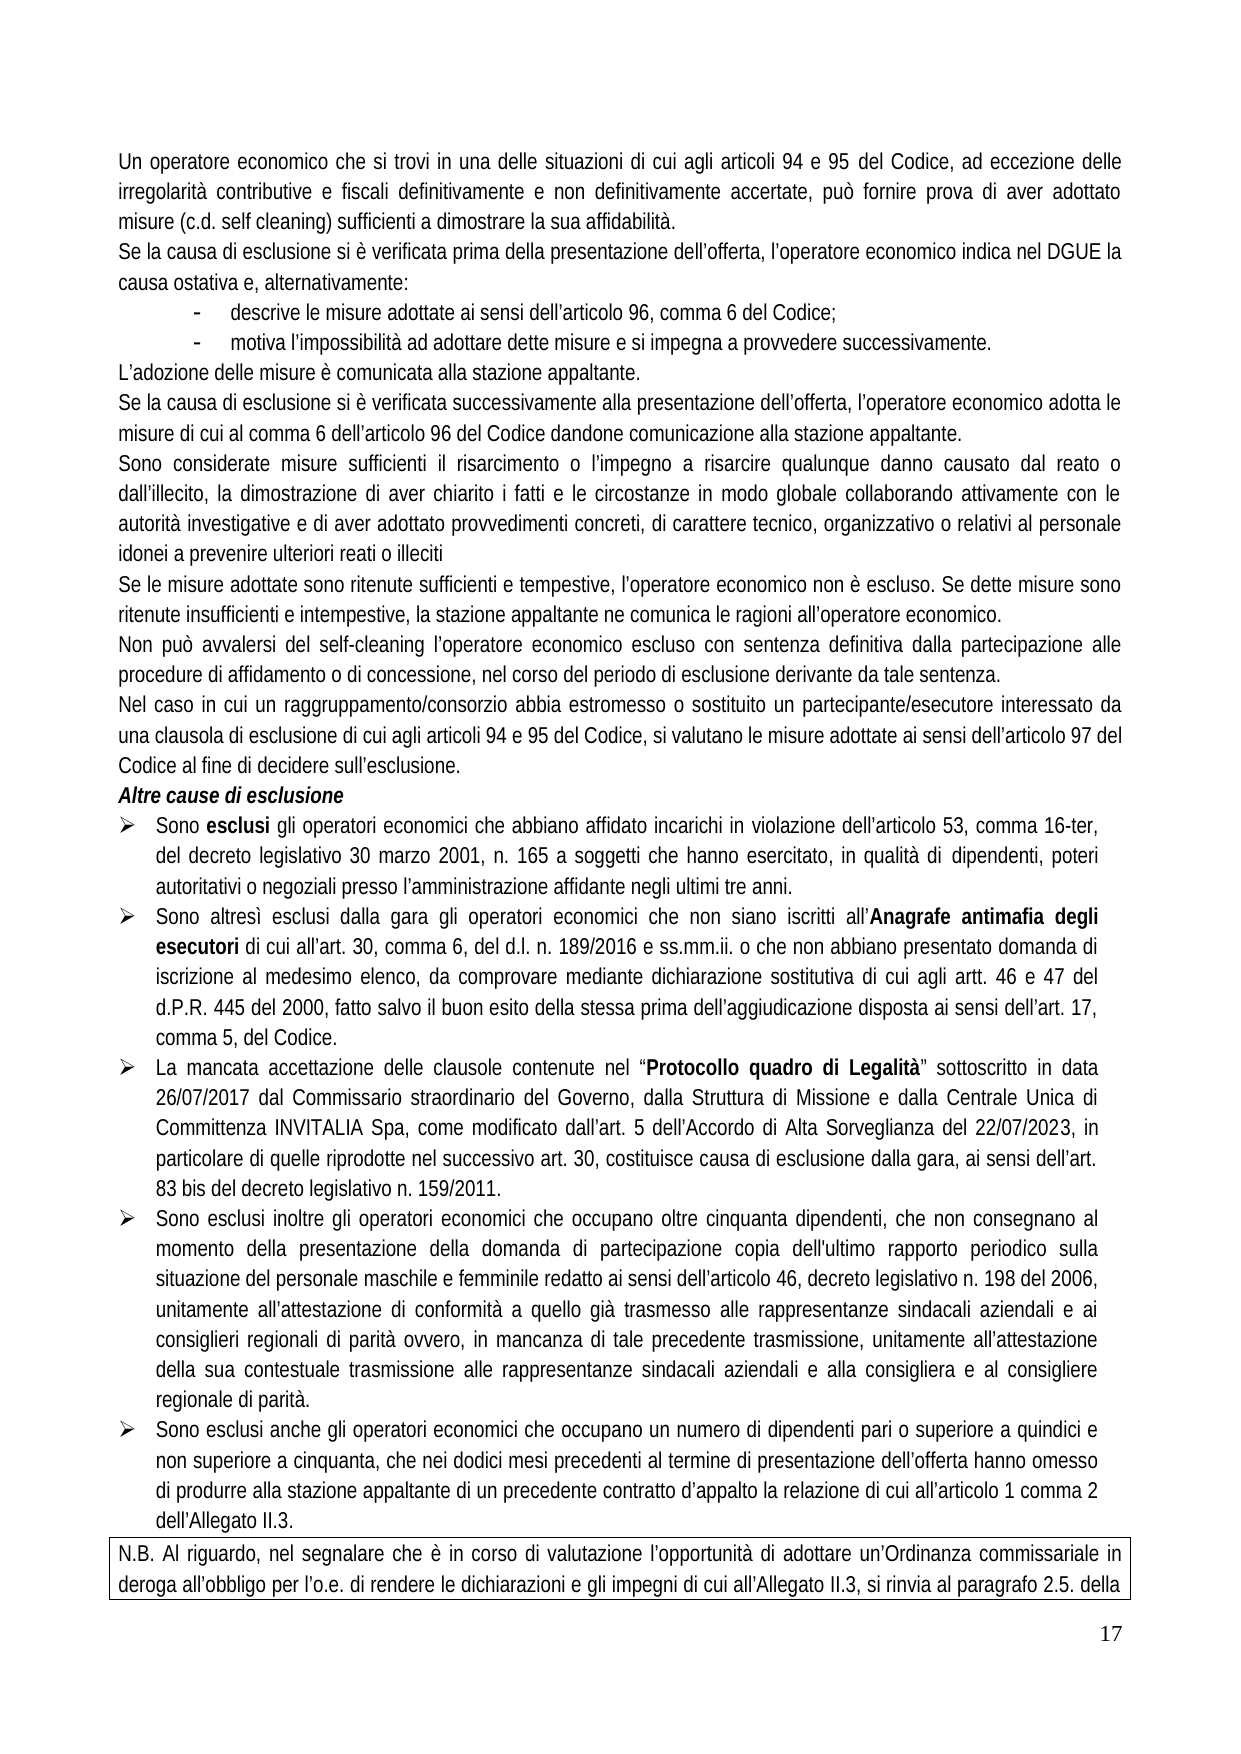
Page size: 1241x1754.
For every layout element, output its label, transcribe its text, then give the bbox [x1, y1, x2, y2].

text L’adozione delle misure è comunicata alla stazione appaltante. [118, 359, 1122, 385]
text Non può avvalersi del self-cleaning l’operatore economico escluso con sentenza definitiva dalla partecipazione alle procedure di affidamento o di concessione, nel corso del periodo di esclusione derivante da tale sentenza. [118, 631, 1122, 687]
text Se la causa di esclusione si è verificata successivamente alla presentazione dell’offerta, l’operatore economico adotta le misure di cui al comma 6 dell’articolo 96 del Codice dandone comunicazione alla stazione appaltante. [118, 389, 1122, 446]
text Altre cause di esclusione [118, 782, 1122, 808]
text Se le misure adottate sono ritenute sufficienti e tempestive, l’operatore economico non è escluso. Se dette misure sono ritenute insufficienti e intempestive, la stazione appaltante ne comunica le ragioni all’operatore economico. [118, 571, 1122, 627]
text Un operatore economico che si trovi in una delle situazioni di cui agli articoli 94 e 95 del Codice, ad eccezione delle irregolarità contributive e fiscali definitivamente e non definitivamente accertate, può fornire prova di aver adottato misure (c.d. self cleaning) sufficienti a dimostrare la sua affidabilità. [118, 148, 1122, 234]
list descrive le misure adottate ai sensi dell’articolo 96, comma 6 del Codice; [193, 299, 1122, 325]
list Sono altresì esclusi dalla gara gli operatori economici che non siano iscritti all’Anagrafe antimafia degli esecutori di cui all’art. 30, comma 6, del d.l. n. 189/2016 e ss.mm.ii. o che non abbiano presentato domanda di iscrizione al medesimo elenco, da comprovare mediante dichiarazione sostitutiva di cui agli artt. 46 e 47 del d.P.R. 445 del 2000, fatto salvo il buon esito della stessa prima dell’aggiudicazione disposta ai sensi dell’art. 17, comma 5, del Codice. [118, 903, 1098, 1050]
text Sono considerate misure sufficienti il risarcimento o l’impegno a risarcire qualunque danno causato dal reato o dall’illecito, la dimostrazione di aver chiarito i fatti e le circostanze in modo globale collaborando attivamente con le autorità investigative e di aver adottato provvedimenti concreti, di carattere tecnico, organizzativo o relativi al personale idonei a prevenire ulteriori reati o illeciti [118, 450, 1122, 567]
list La mancata accettazione delle clausole contenute nel “Protocollo quadro di Legalità” sottoscritto in data 26/07/2017 dal Commissario straordinario del Governo, dalla Struttura di Missione e dalla Centrale Unica di Committenza INVITALIA Spa, come modificato dall’art. 5 dell’Accordo di Alta Sorveglianza del 22/07/2023, in particolare di quelle riprodotte nel successivo art. 30, costituisce causa di esclusione dalla gara, ai sensi dell’art. 83 bis del decreto legislativo n. 159/2011. [118, 1054, 1098, 1201]
text Nel caso in cui un raggruppamento/consorzio abbia estromesso o sostituito un partecipante/esecutore interessato da una clausola di esclusione di cui agli articoli 94 e 95 del Codice, si valutano le misure adottate ai sensi dell’articolo 97 del Codice al fine di decidere sull’esclusione. [118, 691, 1122, 778]
list Sono esclusi gli operatori economici che abbiano affidato incarichi in violazione dell’articolo 53, comma 16-ter, del decreto legislativo 30 marzo 2001, n. 165 a soggetti che hanno esercitato, in qualità di dipendenti, poteri autoritativi o negoziali presso l’amministrazione affidante negli ultimi tre anni. [118, 812, 1098, 899]
list motiva l’impossibilità ad adottare dette misure e si impegna a provvedere successivamente. [193, 329, 1122, 355]
text Se la causa di esclusione si è verificata prima della presentazione dell’offerta, l’operatore economico indica nel DGUE la causa ostativa e, alternativamente: [118, 238, 1122, 295]
list Sono esclusi inoltre gli operatori economici che occupano oltre cinquanta dipendenti, che non consegnano al momento della presentazione della domanda di partecipazione copia dell'ultimo rapporto periodico sulla situazione del personale maschile e femminile redatto ai sensi dell’articolo 46, decreto legislativo n. 198 del 2006, unitamente all’attestazione di conformità a quello già trasmesso alle rappresentanze sindacali aziendali e ai consiglieri regionali di parità ovvero, in mancanza di tale precedente trasmissione, unitamente all’attestazione della sua contestuale trasmissione alle rappresentanze sindacali aziendali e alla consigliera e al consigliere regionale di parità. [118, 1205, 1098, 1412]
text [110, 1538, 1130, 1599]
list Sono esclusi anche gli operatori economici che occupano un numero di dipendenti pari o superiore a quindici e non superiore a cinquanta, che nei dodici mesi precedenti al termine di presentazione dell’offerta hanno omesso di produrre alla stazione appaltante di un precedente contratto d’appalto la relazione di cui all’articolo 1 comma 2 dell’Allegato II.3. [118, 1416, 1098, 1533]
